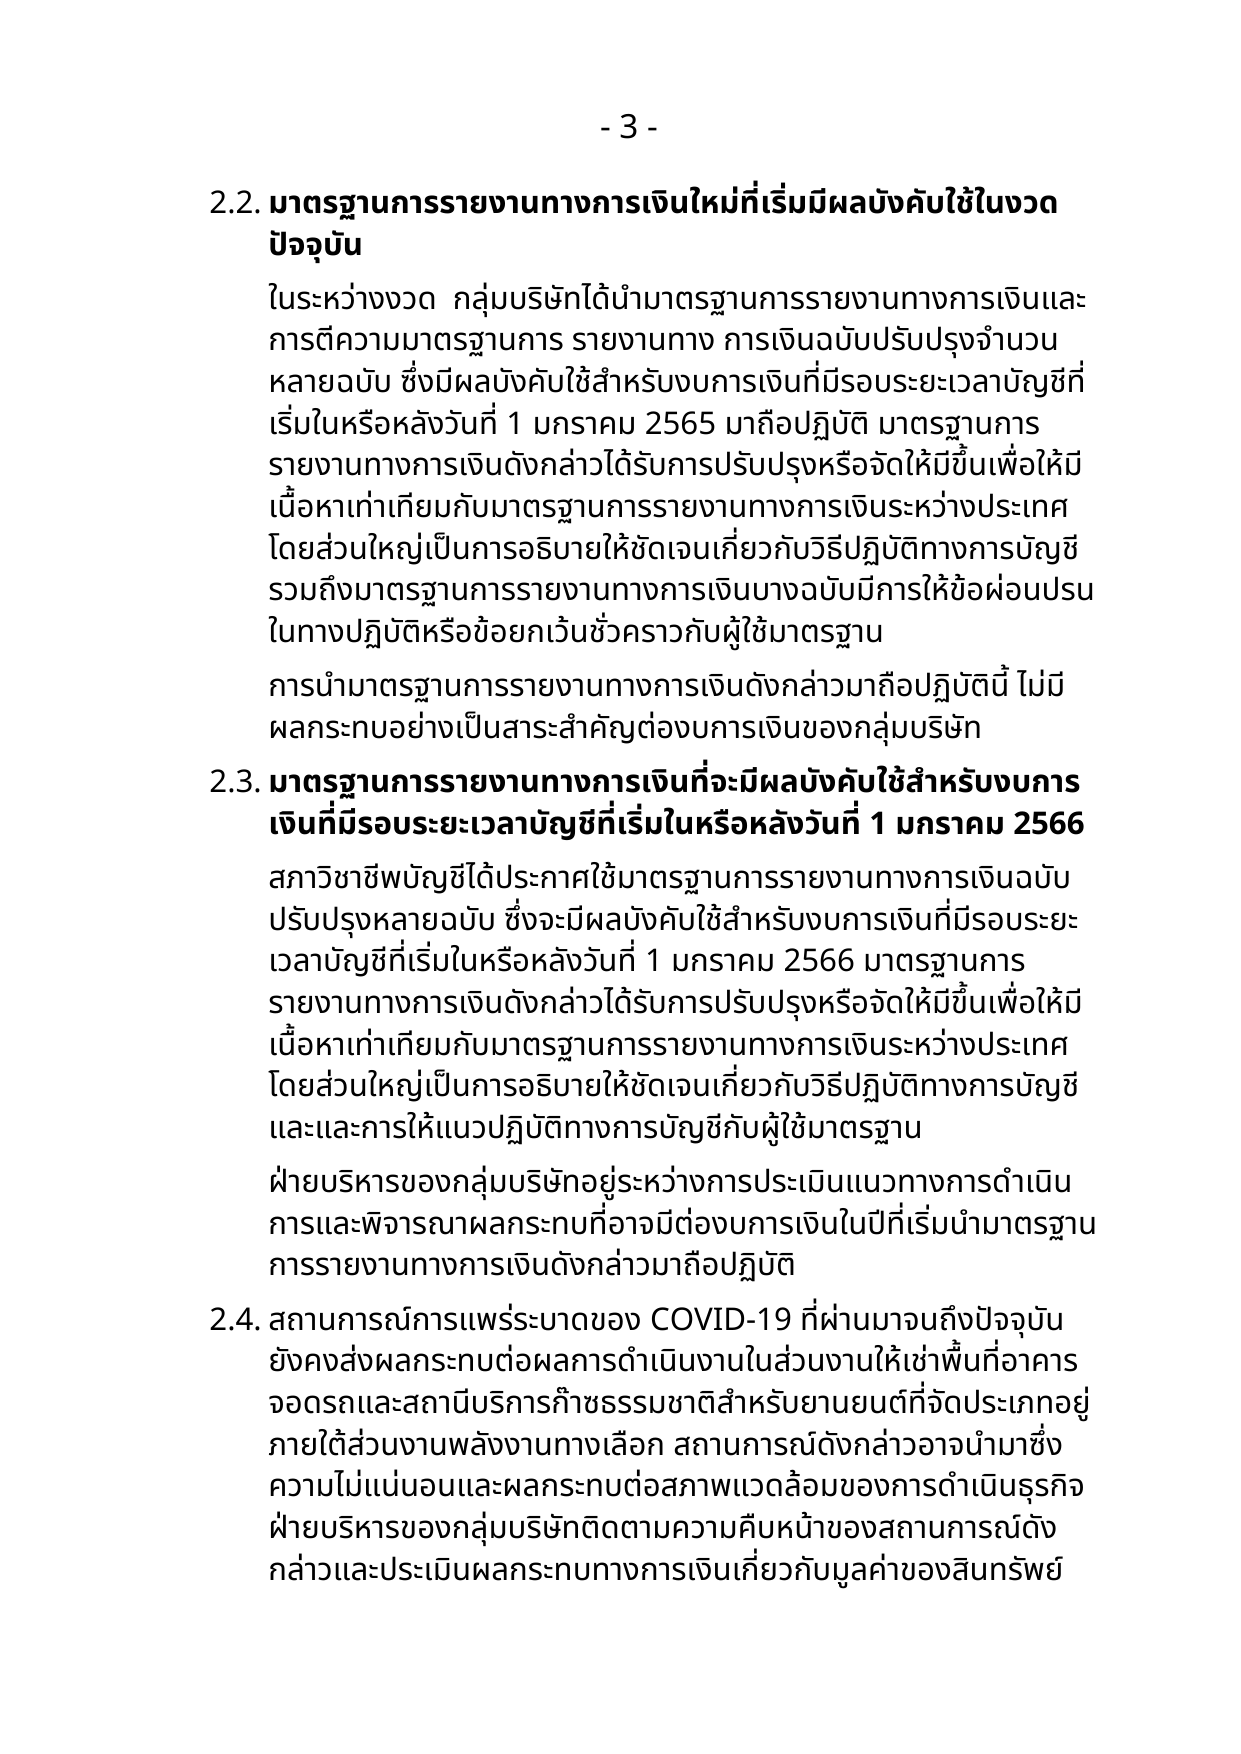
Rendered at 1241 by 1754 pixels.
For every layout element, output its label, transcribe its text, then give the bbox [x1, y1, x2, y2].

text การนำมาตรฐานการรายงานทางการเงินดังกล่าวมาถือปฏิบัตินี้ ไม่มีผลกระทบอย่างเป็นสาระสำคัญต่องบการเงินของกลุ่มบริษัท [268, 663, 1107, 747]
text ฝ่ายบริหารของกลุ่มบริษัทอยู่ระหว่างการประเมินแนวทางการดำเนินการและพิจารณาผลกระทบที่อาจมีต่องบการเงินในปีที่เริ่มนำมาตรฐานการรายงานทางการเงินดังกล่าวมาถือปฏิบัติ [268, 1159, 1107, 1284]
text สภาวิชาชีพบัญชีได้ประกาศใช้มาตรฐานการรายงานทางการเงินฉบับปรับปรุงหลายฉบับ ซึ่งจะมีผลบังคับใช้สำหรับงบการเงินที่มีรอบระยะเวลาบัญชีที่เริ่มในหรือหลังวันที่ 1 มกราคม 2566 มาตรฐานการรายงานทางการเงินดังกล่าวได้รับการปรับปรุงหรือจัดให้มีขึ้นเพื่อให้มีเนื้อหาเท่าเทียมกับมาตรฐานการรายงานทางการเงินระหว่างประเทศ โดยส่วนใหญ่เป็นการอธิบายให้ชัดเจนเกี่ยวกับวิธีปฏิบัติทางการบัญชีและและการให้แนวปฏิบัติทางการบัญชีกับผู้ใช้มาตรฐาน [268, 855, 1107, 1147]
text ในระหว่างงวด กลุ่มบริษัทได้นำมาตรฐานการรายงานทางการเงินและการตีความมาตรฐานการ รายงานทาง การเงินฉบับปรับปรุงจำนวนหลายฉบับ ซึ่งมีผลบังคับใช้สำหรับงบการเงินที่มีรอบระยะเวลาบัญชีที่เริ่มในหรือหลังวันที่ 1 มกราคม 2565 มาถือปฏิบัติ มาตรฐานการรายงานทางการเงินดังกล่าวได้รับการปรับปรุงหรือจัดให้มีขึ้นเพื่อให้มีเนื้อหาเท่าเทียมกับมาตรฐานการรายงานทางการเงินระหว่างประเทศ โดยส่วนใหญ่เป็นการอธิบายให้ชัดเจนเกี่ยวกับวิธีปฏิบัติทางการบัญชี รวมถึงมาตรฐานการรายงานทางการเงินบางฉบับมีการให้ข้อผ่อนปรนในทางปฏิบัติหรือข้อยกเว้นชั่วคราวกับผู้ใช้มาตรฐาน [268, 276, 1107, 651]
list มาตรฐานการรายงานทางการเงินที่จะมีผลบังคับใช้สำหรับงบการเงินที่มีรอบระยะเวลาบัญชีที่เริ่มในหรือหลังวันที่ 1 มกราคม 2566 [209, 759, 1107, 842]
list มาตรฐานการรายงานทางการเงินใหม่ที่เริ่มมีผลบังคับใช้ในงวดปัจจุบัน [209, 180, 1107, 263]
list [209, 1297, 1107, 1588]
